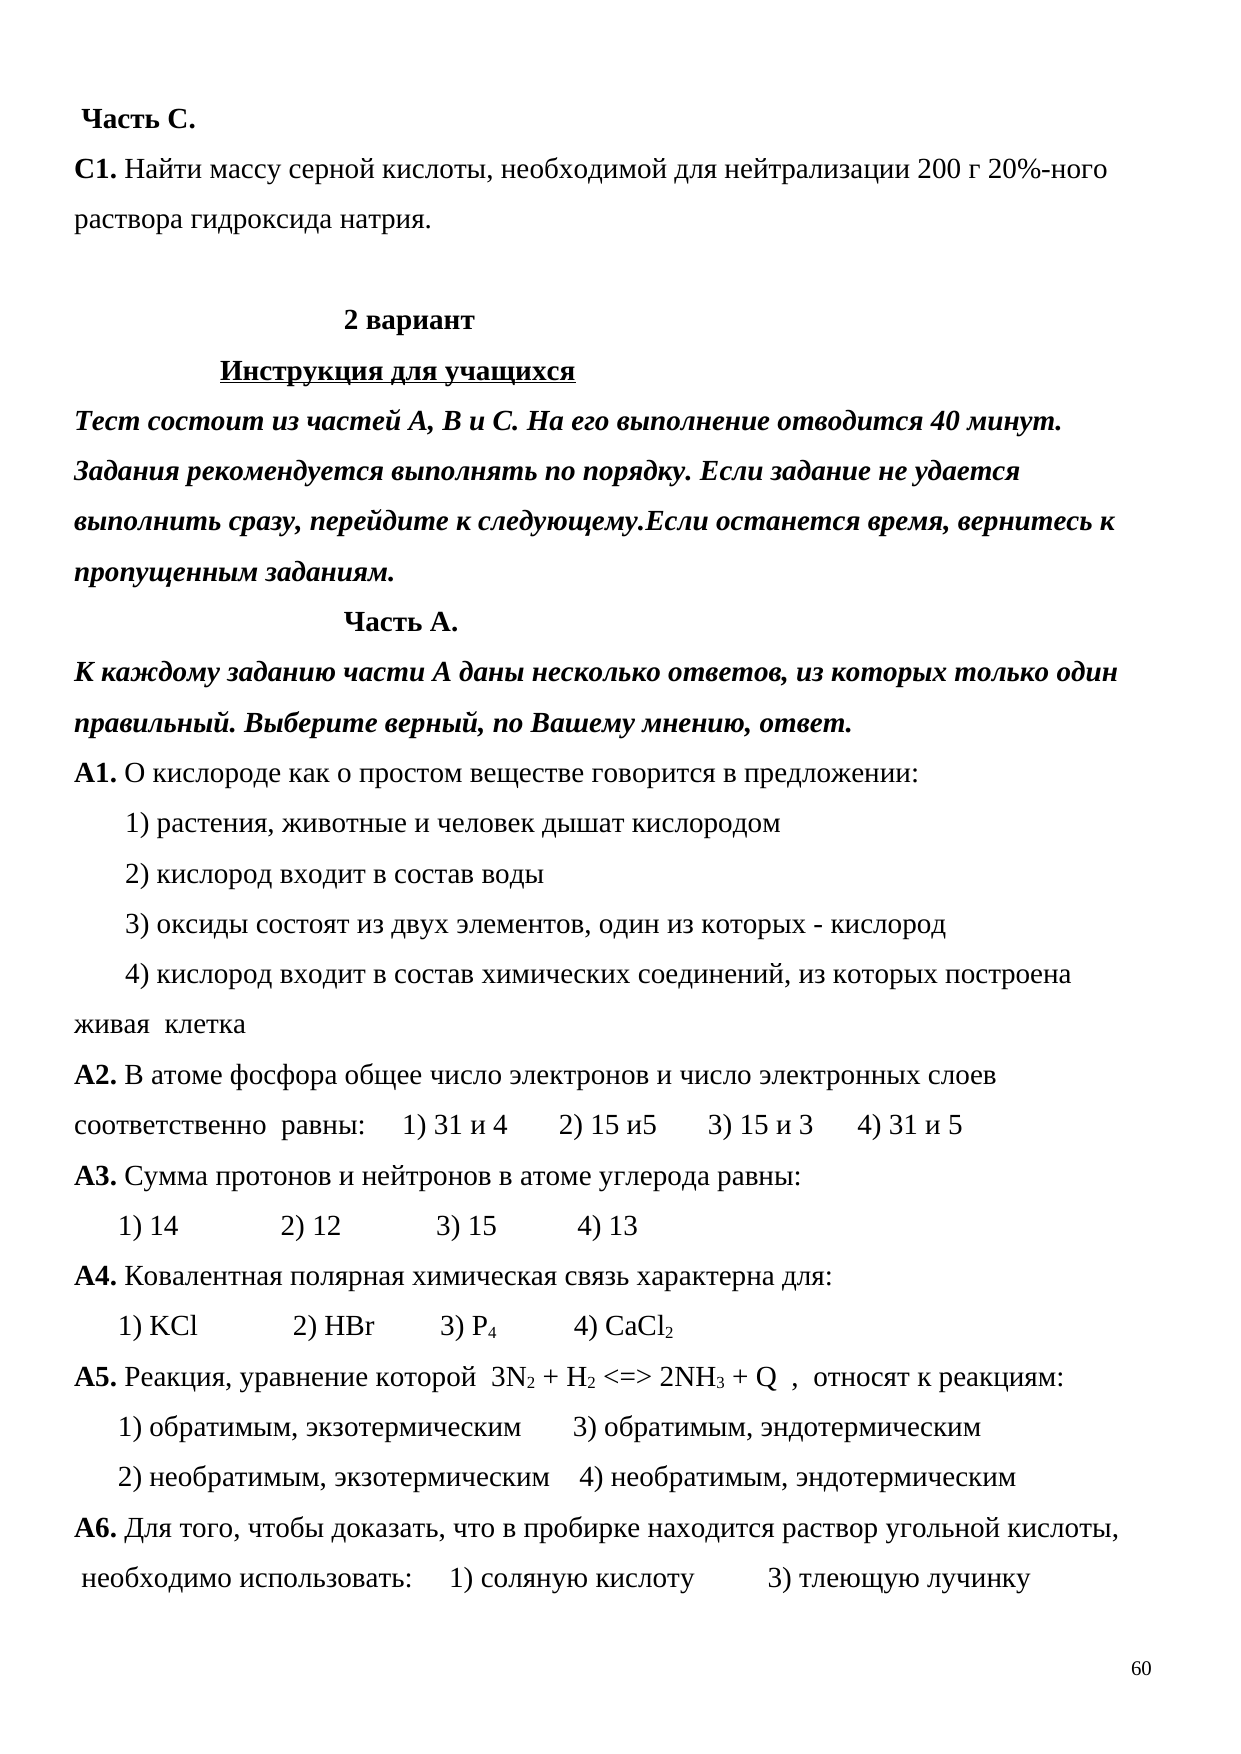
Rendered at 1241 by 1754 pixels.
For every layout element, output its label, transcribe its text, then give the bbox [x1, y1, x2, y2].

text К каждому заданию части А даны несколько ответов, из которых только один правильный. Выберите верный, по Вашему мнению, ответ. [74, 654, 1152, 738]
text 1) обратимым, экзотермическим 3) обратимым, эндотермическим [74, 1409, 1152, 1443]
text 1) KCl 2) HBr 3) P4 4) CaCl2 [74, 1308, 1152, 1342]
text необходимо использовать: 1) соляную кислоту 3) тлеющую лучинку [74, 1560, 1152, 1594]
text Часть А. [74, 604, 1152, 638]
text А6. Для того, чтобы доказать, что в пробирке находится раствор угольной кислоты, [74, 1510, 1152, 1543]
text Тест состоит из частей А, В и С. На его выполнение отводится 40 минут. Задания рекомендуется выполнять по порядку. Если задание не удается выполнить сразу, перейдите к следующему.Если останется время, вернитесь к пропущенным заданиям. [74, 403, 1152, 587]
text 1) растения, животные и человек дышат кислородом [74, 805, 1152, 839]
text Инструкция для учащихся [74, 353, 1152, 386]
text А5. Реакция, уравнение которой 3N2 + H2 <=> 2NH3 + Q , относят к реакциям: [74, 1359, 1152, 1392]
text А4. Ковалентная полярная химическая связь характерна для: [74, 1258, 1152, 1292]
text А2. В атоме фосфора общее число электронов и число электронных слоев соответственно равны: 1) 31 и 4 2) 15 и5 3) 15 и 3 4) 31 и 5 [74, 1057, 1152, 1141]
text С1. Найти массу серной кислоты, необходимой для нейтрализации 200 г 20%-ного раствора гидроксида натрия. [74, 151, 1152, 235]
text 2) кислород входит в состав воды [74, 856, 1152, 889]
text Часть С. [74, 101, 1152, 134]
text А1. О кислороде как о простом веществе говорится в предложении: [74, 755, 1152, 789]
text А3. Сумма протонов и нейтронов в атоме углерода равны: [74, 1158, 1152, 1191]
text 2 вариант [74, 302, 1152, 336]
text 4) кислород входит в состав химических соединений, из которых построена живая клетка [74, 956, 1152, 1040]
text 3) оксиды состоят из двух элементов, один из которых - кислород [74, 906, 1152, 939]
text 2) необратимым, экзотермическим 4) необратимым, эндотермическим [74, 1459, 1152, 1493]
text 1) 14 2) 12 3) 15 4) 13 [74, 1208, 1152, 1241]
